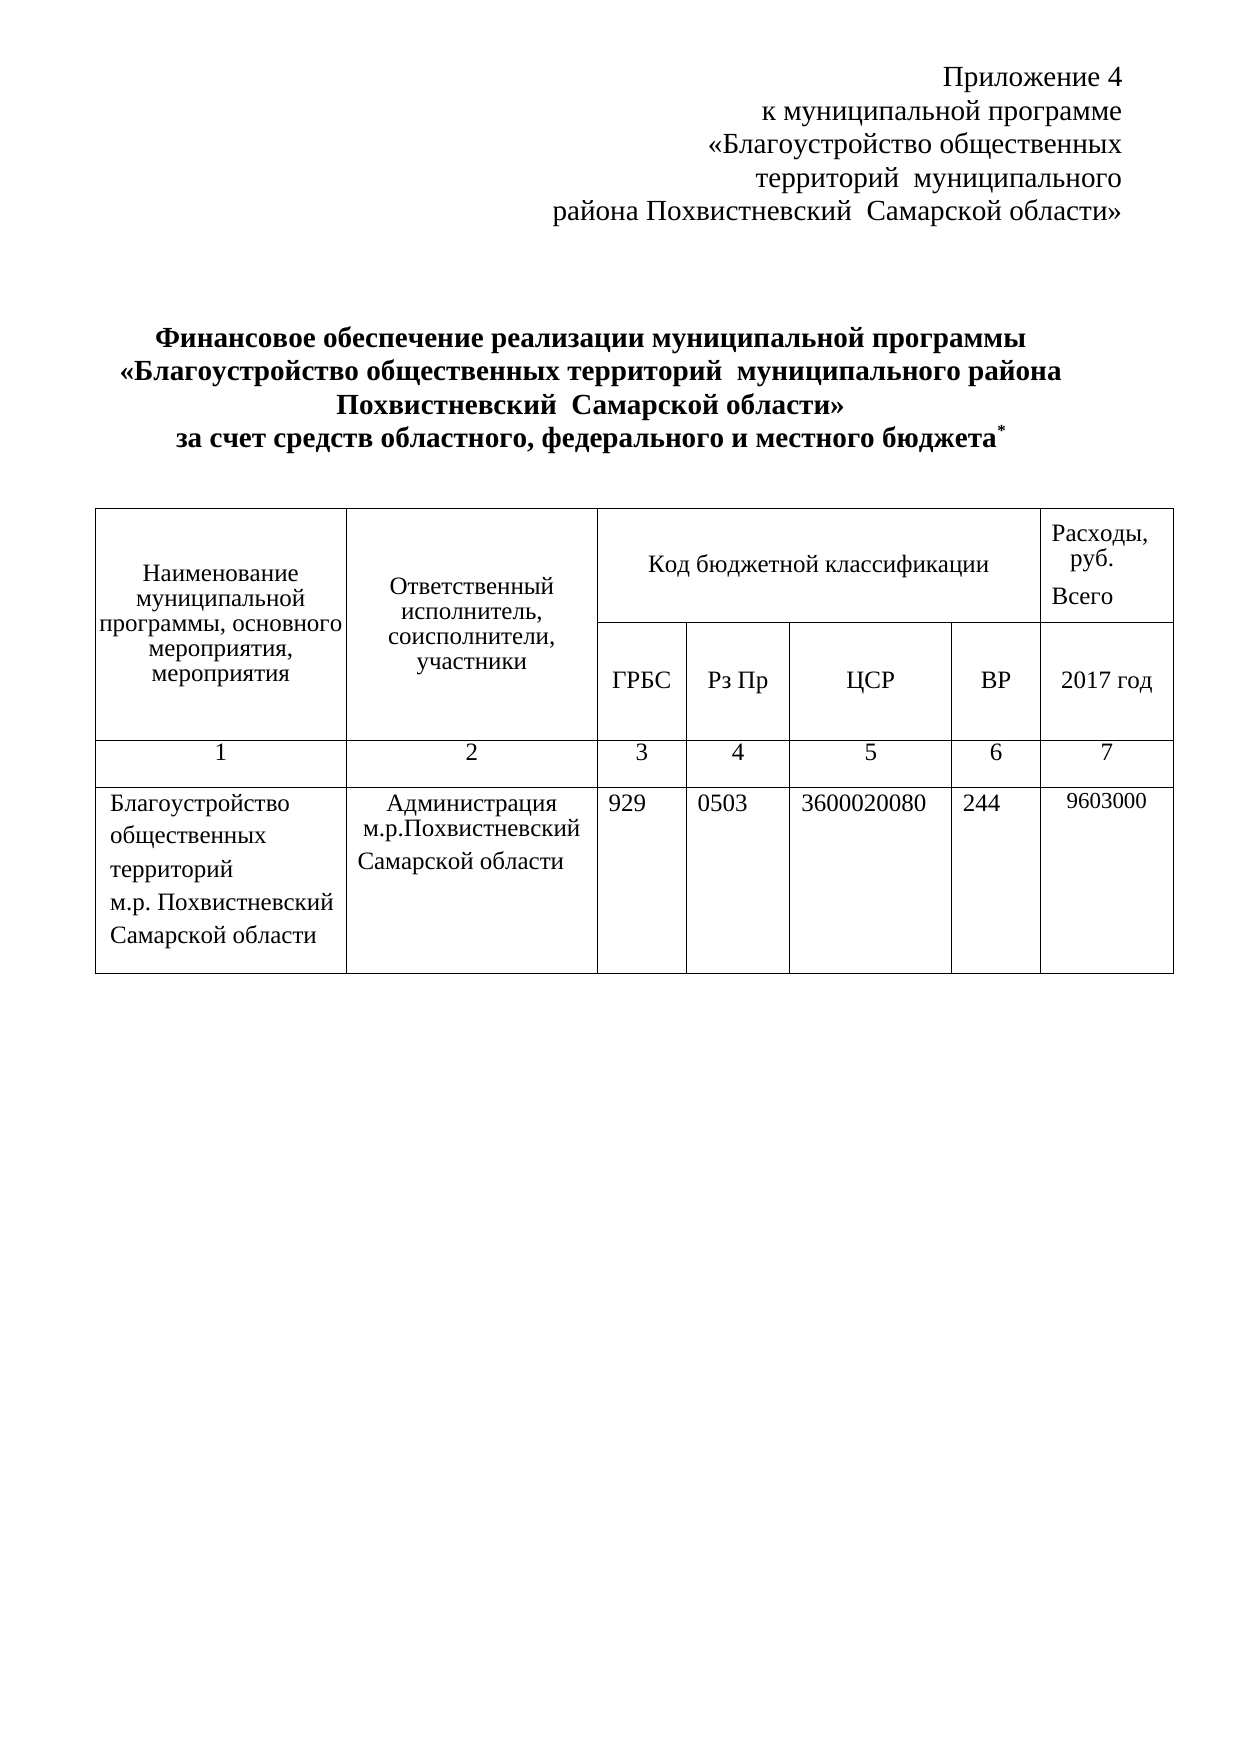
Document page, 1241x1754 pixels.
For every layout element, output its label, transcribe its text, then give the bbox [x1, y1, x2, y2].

text территорий муниципального [59, 160, 1122, 193]
table_cell 244 [952, 788, 1040, 973]
table_cell 9603000 [1041, 788, 1173, 973]
text «Благоустройство общественных территорий муниципального района Похвистневский Самарской области» [59, 353, 1122, 420]
table_cell 5 [790, 741, 951, 787]
text Приложение 4 [59, 59, 1122, 93]
table_cell Благоустройство общественных территорий м.р. Похвистневский Самарской области [96, 788, 346, 973]
table_header Ответственный исполнитель, соисполнители, участники [347, 509, 597, 740]
table_cell ГРБС [598, 623, 686, 740]
table_header Расходы, руб. Всего [1041, 509, 1173, 622]
table_cell 929 [598, 788, 686, 973]
text «Благоустройство общественных [59, 126, 1122, 160]
table_cell 6 [952, 741, 1040, 787]
text Финансовое обеспечение реализации муниципальной программы [59, 320, 1122, 353]
text за счет средств областного, федерального и местного бюджета* [59, 420, 1122, 454]
table_cell 2017 год [1041, 623, 1173, 740]
table_cell Администрация м.р.Похвистневский Самарской области [347, 788, 597, 973]
table_cell 4 [687, 741, 789, 787]
table_header Наименование муниципальной программы, основного мероприятия, мероприятия [96, 509, 346, 740]
table_header Код бюджетной классификации [598, 509, 1040, 622]
text к муниципальной программе [59, 93, 1122, 126]
table_cell 1 [96, 741, 346, 787]
table_cell Рз Пр [687, 623, 789, 740]
table_cell ЦСР [790, 623, 951, 740]
text района Похвистневский Самарской области» [59, 193, 1122, 227]
table_cell 7 [1041, 741, 1173, 787]
table_cell ВР [952, 623, 1040, 740]
table_cell 0503 [687, 788, 789, 973]
table_cell 3 [598, 741, 686, 787]
table_cell 2 [347, 741, 597, 787]
table_cell 3600020080 [790, 788, 951, 973]
